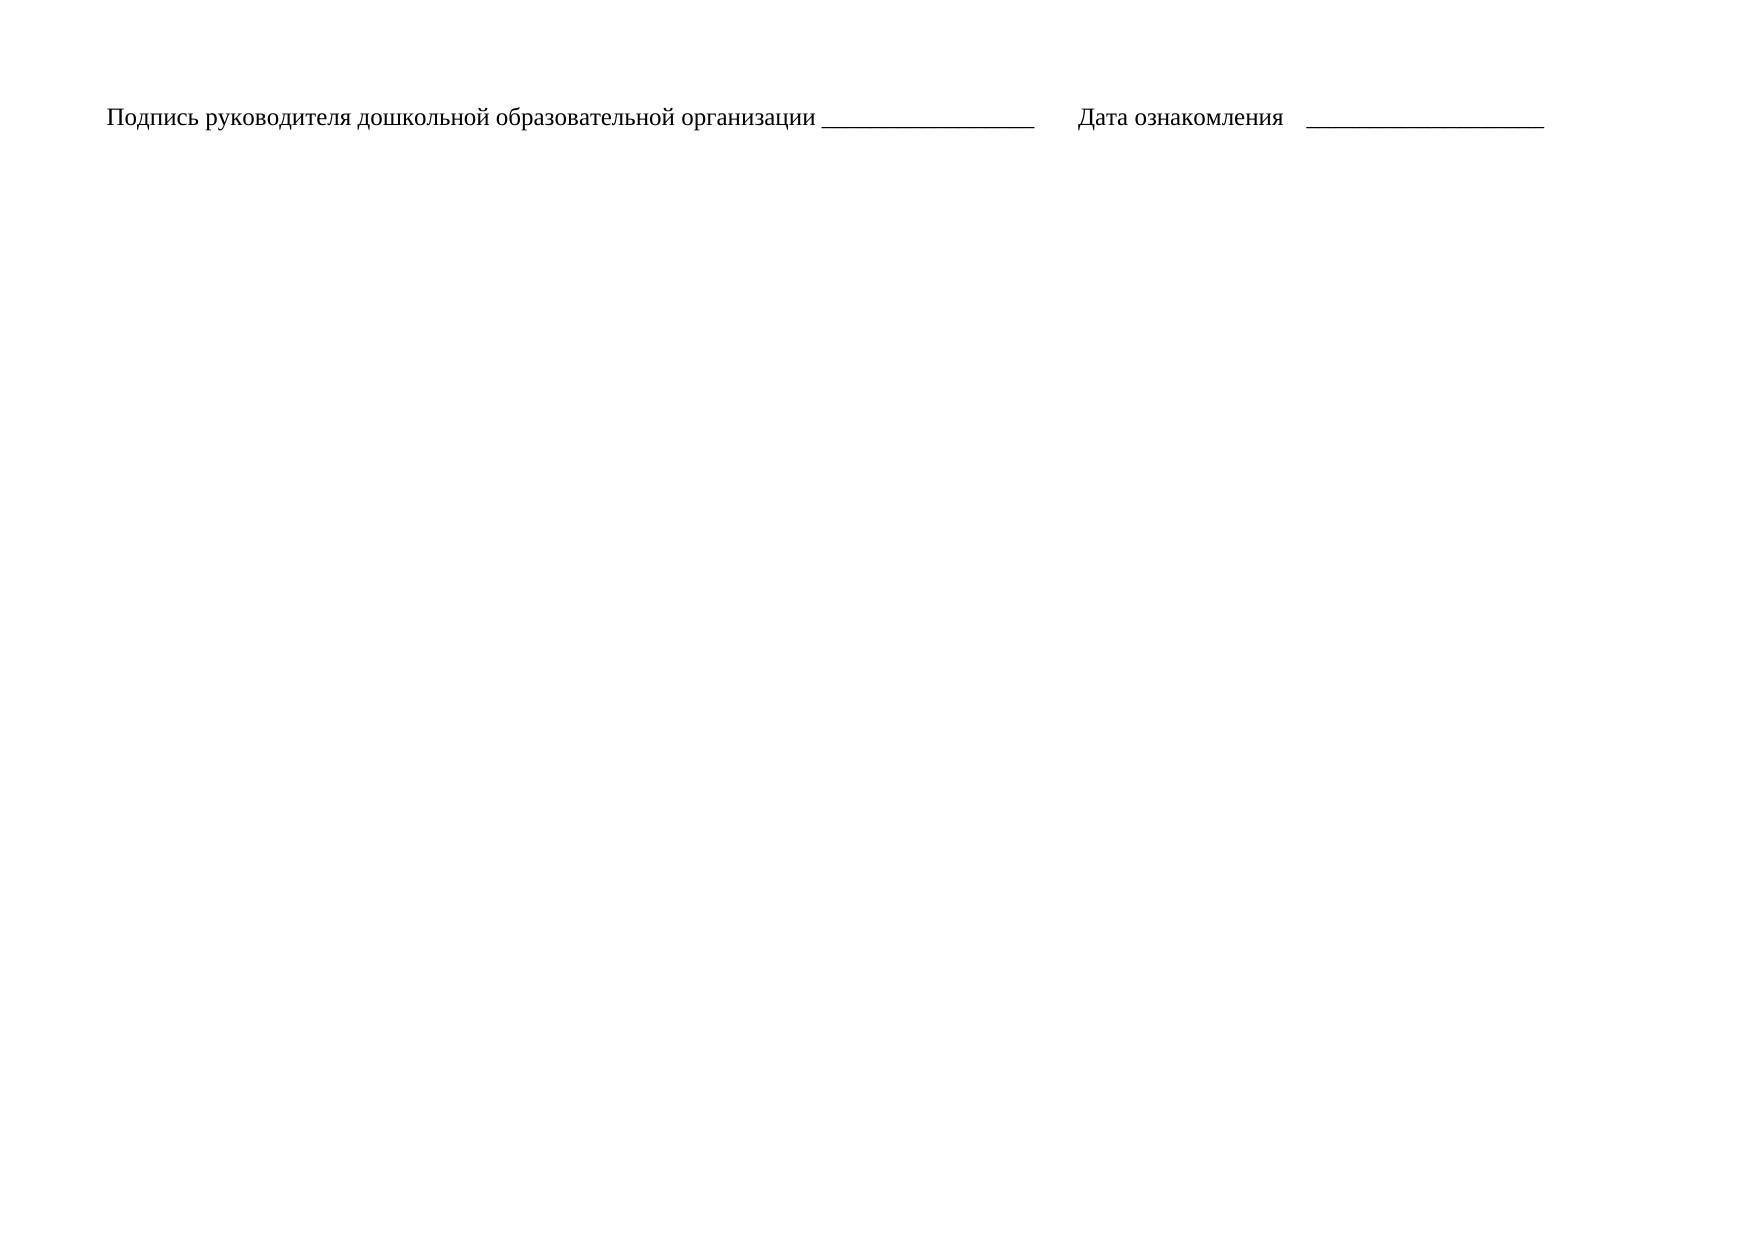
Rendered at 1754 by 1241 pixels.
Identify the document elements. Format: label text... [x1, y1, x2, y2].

text Подпись руководителя дошкольной образовательной организации _________________ Дата ознакомления ___________________ [106, 102, 1621, 131]
